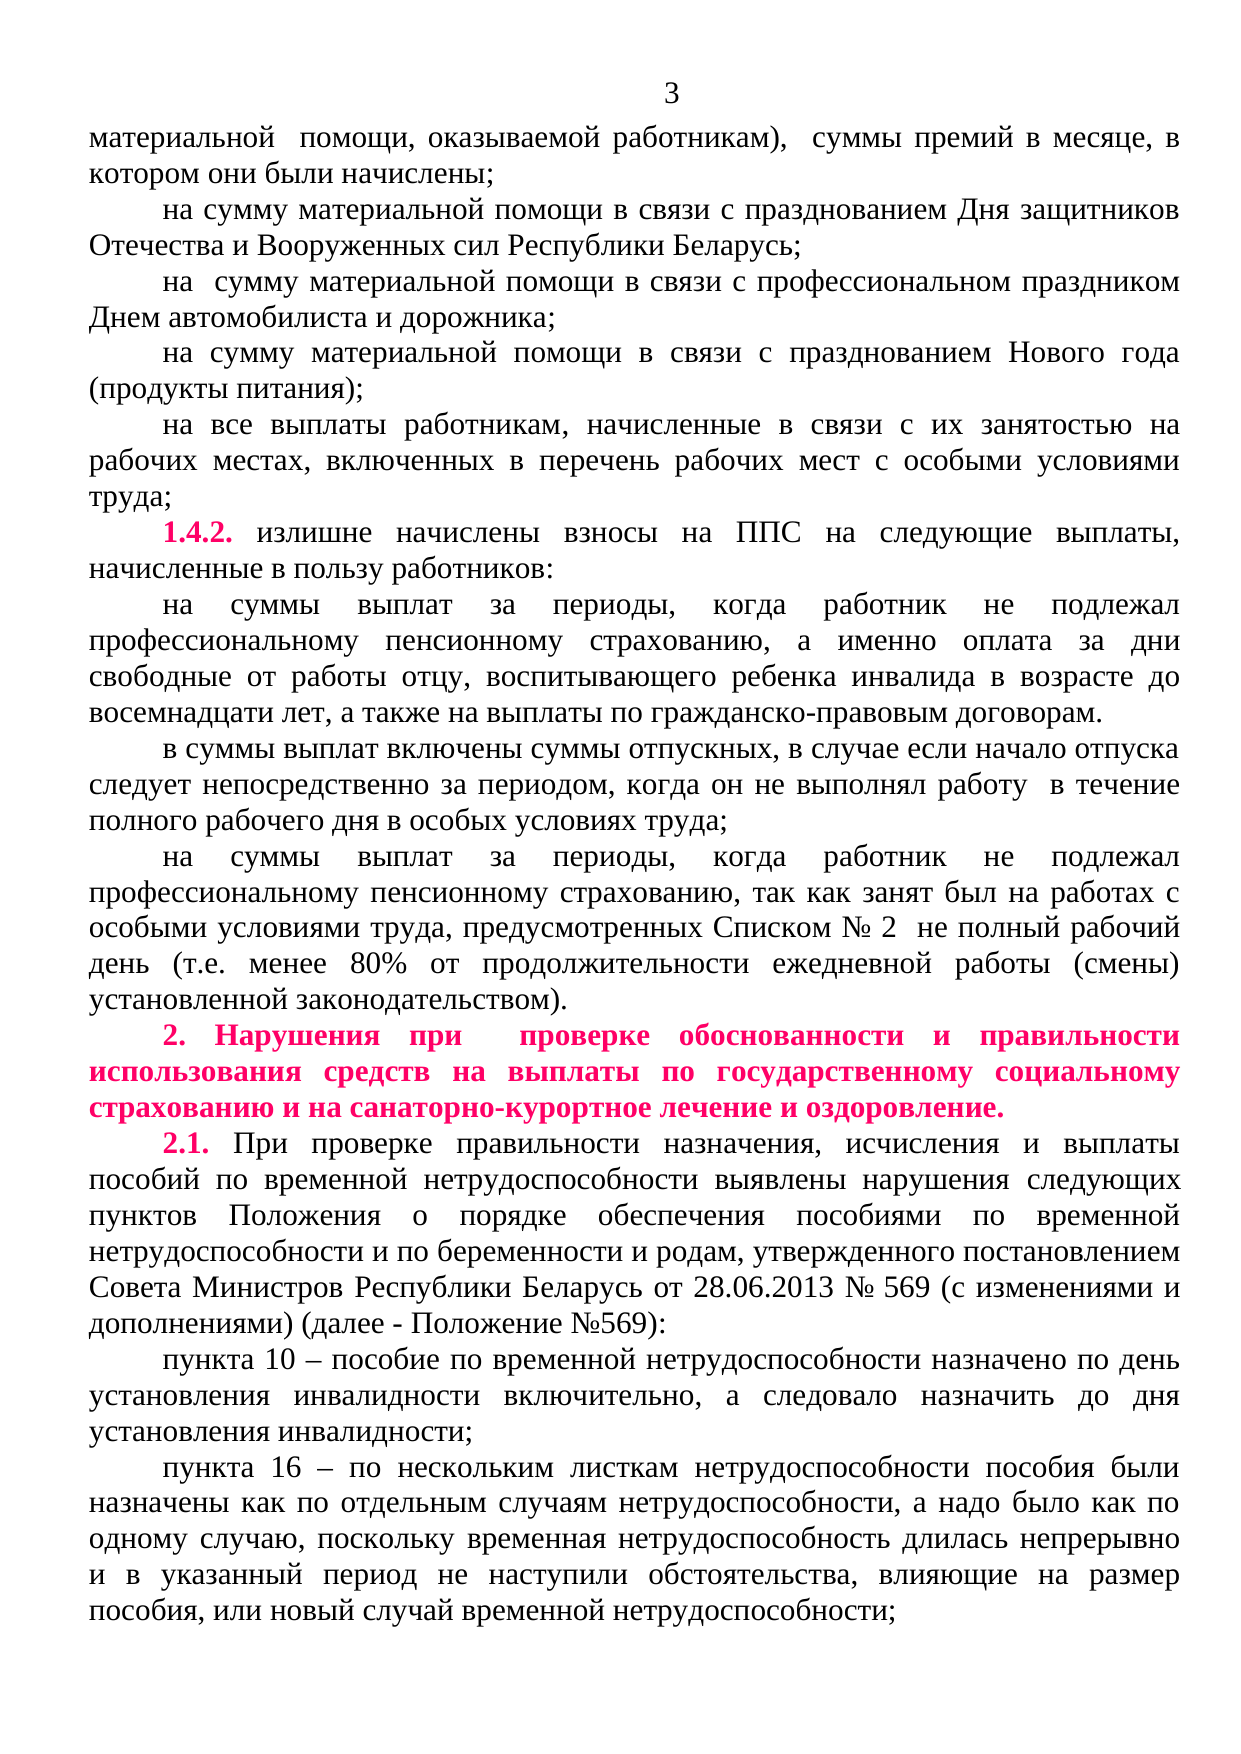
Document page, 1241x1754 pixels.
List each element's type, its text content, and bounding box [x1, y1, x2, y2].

text на суммы выплат за периоды, когда работник не подлежал профессиональному пенсионному страхованию, так как занят был на работах с особыми условиями труда, предусмотренных Списком № 2 не полный рабочий день (т.е. менее 80% от продолжительности ежедневной работы (смены) установленной законодательством). [89, 837, 1181, 1017]
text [89, 118, 1181, 190]
text пункта 16 – по нескольким листкам нетрудоспособности пособия были назначены как по отдельным случаям нетрудоспособности, а надо было как по одному случаю, поскольку временная нетрудоспособность длилась непрерывно и в указанный период не наступили обстоятельства, влияющие на размер пособия, или новый случай временной нетрудоспособности; [89, 1448, 1181, 1627]
text пункта 10 – пособие по временной нетрудоспособности назначено по день установления инвалидности включительно, а следовало назначить до дня установления инвалидности; [89, 1340, 1181, 1448]
text на сумму материальной помощи в связи с празднованием Дня защитников Отечества и Вооруженных сил Республики Беларусь; [89, 190, 1181, 262]
text на суммы выплат за периоды, когда работник не подлежал профессиональному пенсионному страхованию, а именно оплата за дни свободные от работы отцу, воспитывающего ребенка инвалида в возрасте до восемнадцати лет, а также на выплаты по гражданско-правовым договорам. [89, 585, 1181, 729]
text на сумму материальной помощи в связи с празднованием Нового года (продукты питания); [89, 334, 1181, 406]
text на сумму материальной помощи в связи с профессиональном праздником Днем автомобилиста и дорожника; [89, 262, 1181, 334]
text 2.1. При проверке правильности назначения, исчисления и выплаты пособий по временной нетрудоспособности выявлены нарушения следующих пунктов Положения о порядке обеспечения пособиями по временной нетрудоспособности и по беременности и родам, утвержденного постановлением Совета Министров Республики Беларусь от 28.06.2013 № 569 (с изменениями и дополнениями) (далее - Положение №569): [89, 1124, 1181, 1340]
text 2. Нарушения при проверке обоснованности и правильности использования средств на выплаты по государственному социальному страхованию и на санаторно-курортное лечение и оздоровление. [89, 1017, 1181, 1124]
text 1.4.2. излишне начислены взносы на ППС на следующие выплаты, начисленные в пользу работников: [89, 513, 1181, 585]
text в суммы выплат включены суммы отпускных, в случае если начало отпуска следует непосредственно за периодом, когда он не выполнял работу в течение полного рабочего дня в особых условиях труда; [89, 729, 1181, 837]
text на все выплаты работникам, начисленные в связи с их занятостью на рабочих местах, включенных в перечень рабочих мест с особыми условиями труда; [89, 406, 1181, 513]
